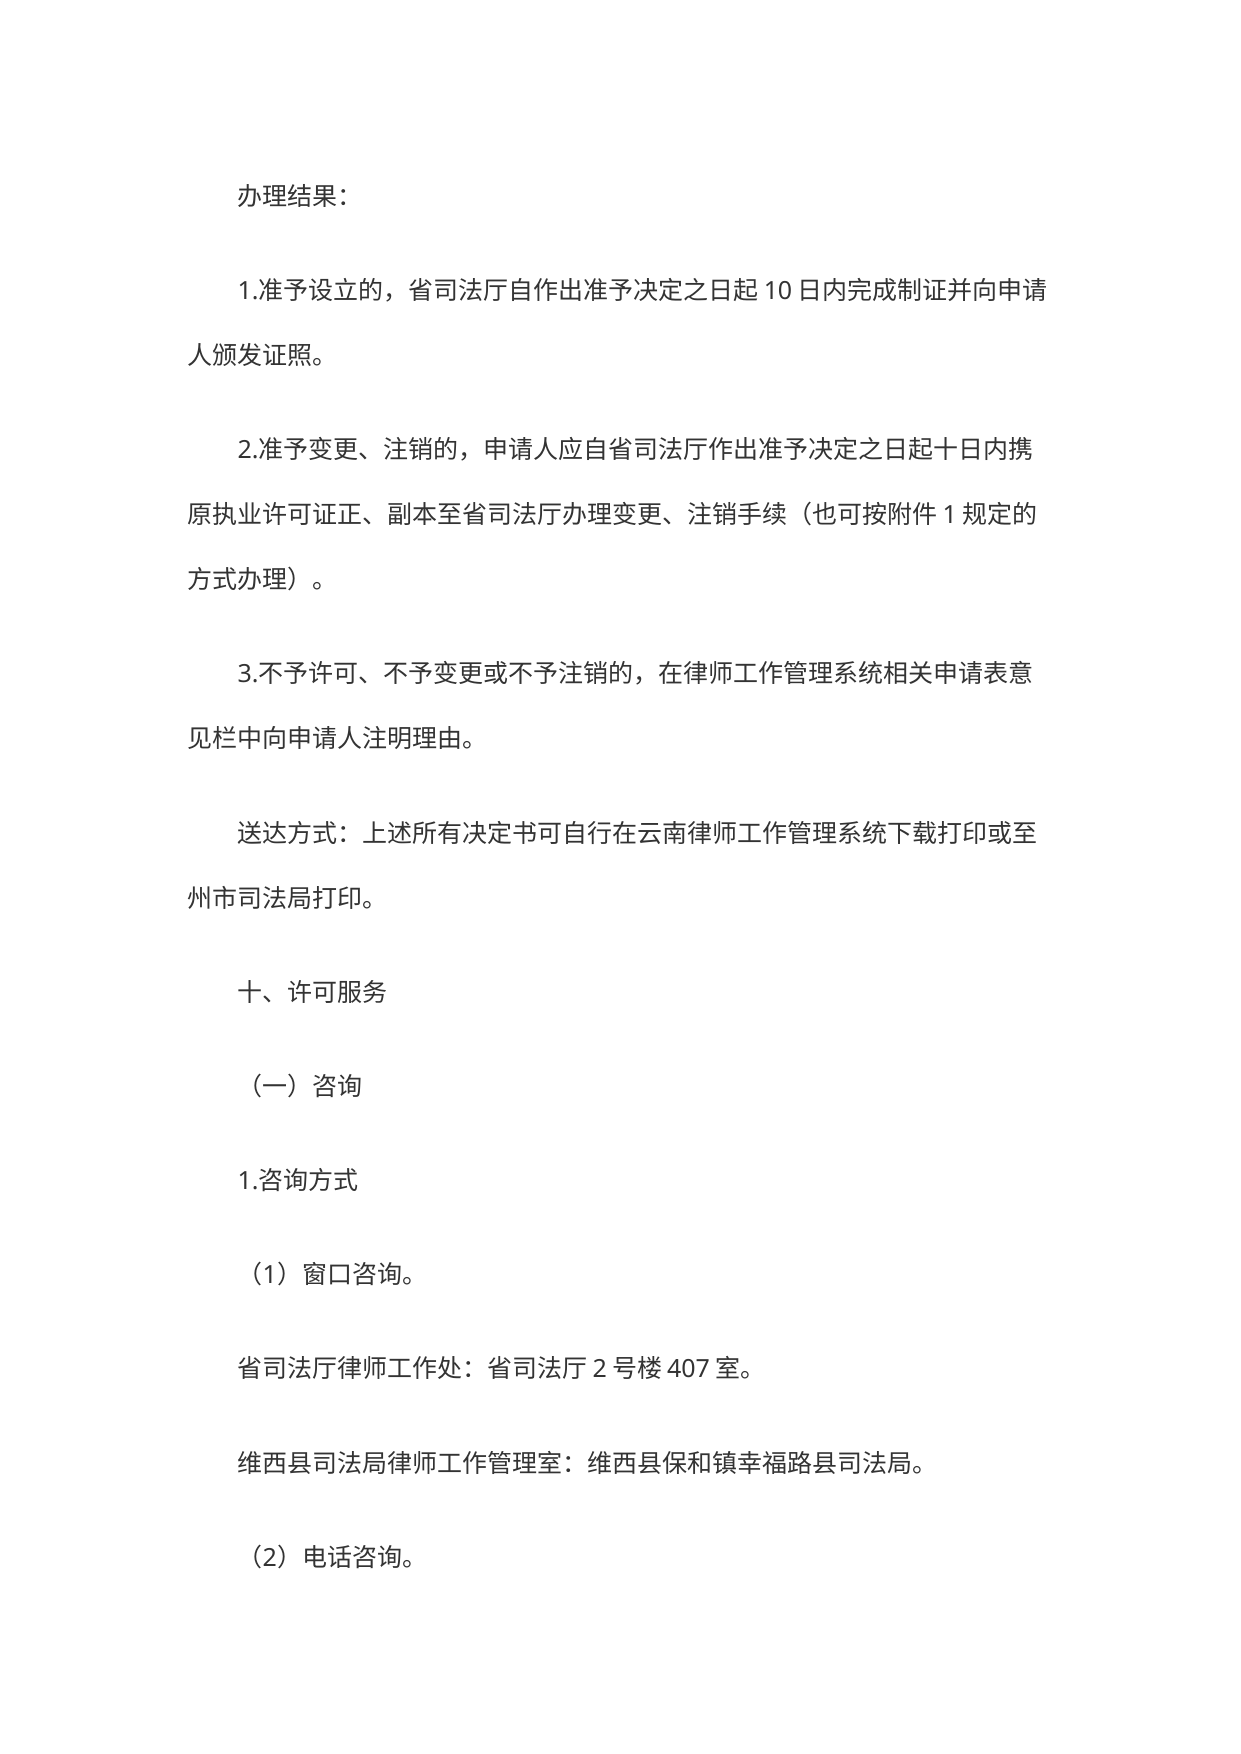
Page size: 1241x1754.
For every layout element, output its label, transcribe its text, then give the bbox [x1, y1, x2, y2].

text （1）窗口咨询。 [187, 1240, 1053, 1305]
text 2.准予变更、注销的，申请人应自省司法厅作出准予决定之日起十日内携原执业许可证正、副本至省司法厅办理变更、注销手续（也可按附件1规定的方式办理）。 [187, 415, 1053, 610]
text （一）咨询 [187, 1052, 1053, 1117]
text （2）电话咨询。 [187, 1523, 1053, 1588]
text 办理结果： [187, 162, 1053, 227]
text 1.准予设立的，省司法厅自作出准予决定之日起10日内完成制证并向申请人颁发证照。 [187, 256, 1053, 386]
text 1.咨询方式 [187, 1146, 1053, 1211]
text 送达方式：上述所有决定书可自行在云南律师工作管理系统下载打印或至州市司法局打印。 [187, 799, 1053, 929]
text 省司法厅律师工作处：省司法厅2号楼407室。 [187, 1334, 1053, 1399]
text 3.不予许可、不予变更或不予注销的，在律师工作管理系统相关申请表意见栏中向申请人注明理由。 [187, 639, 1053, 769]
text 十、许可服务 [187, 958, 1053, 1023]
text 维西县司法局律师工作管理室：维西县保和镇幸福路县司法局。 [187, 1429, 1053, 1494]
